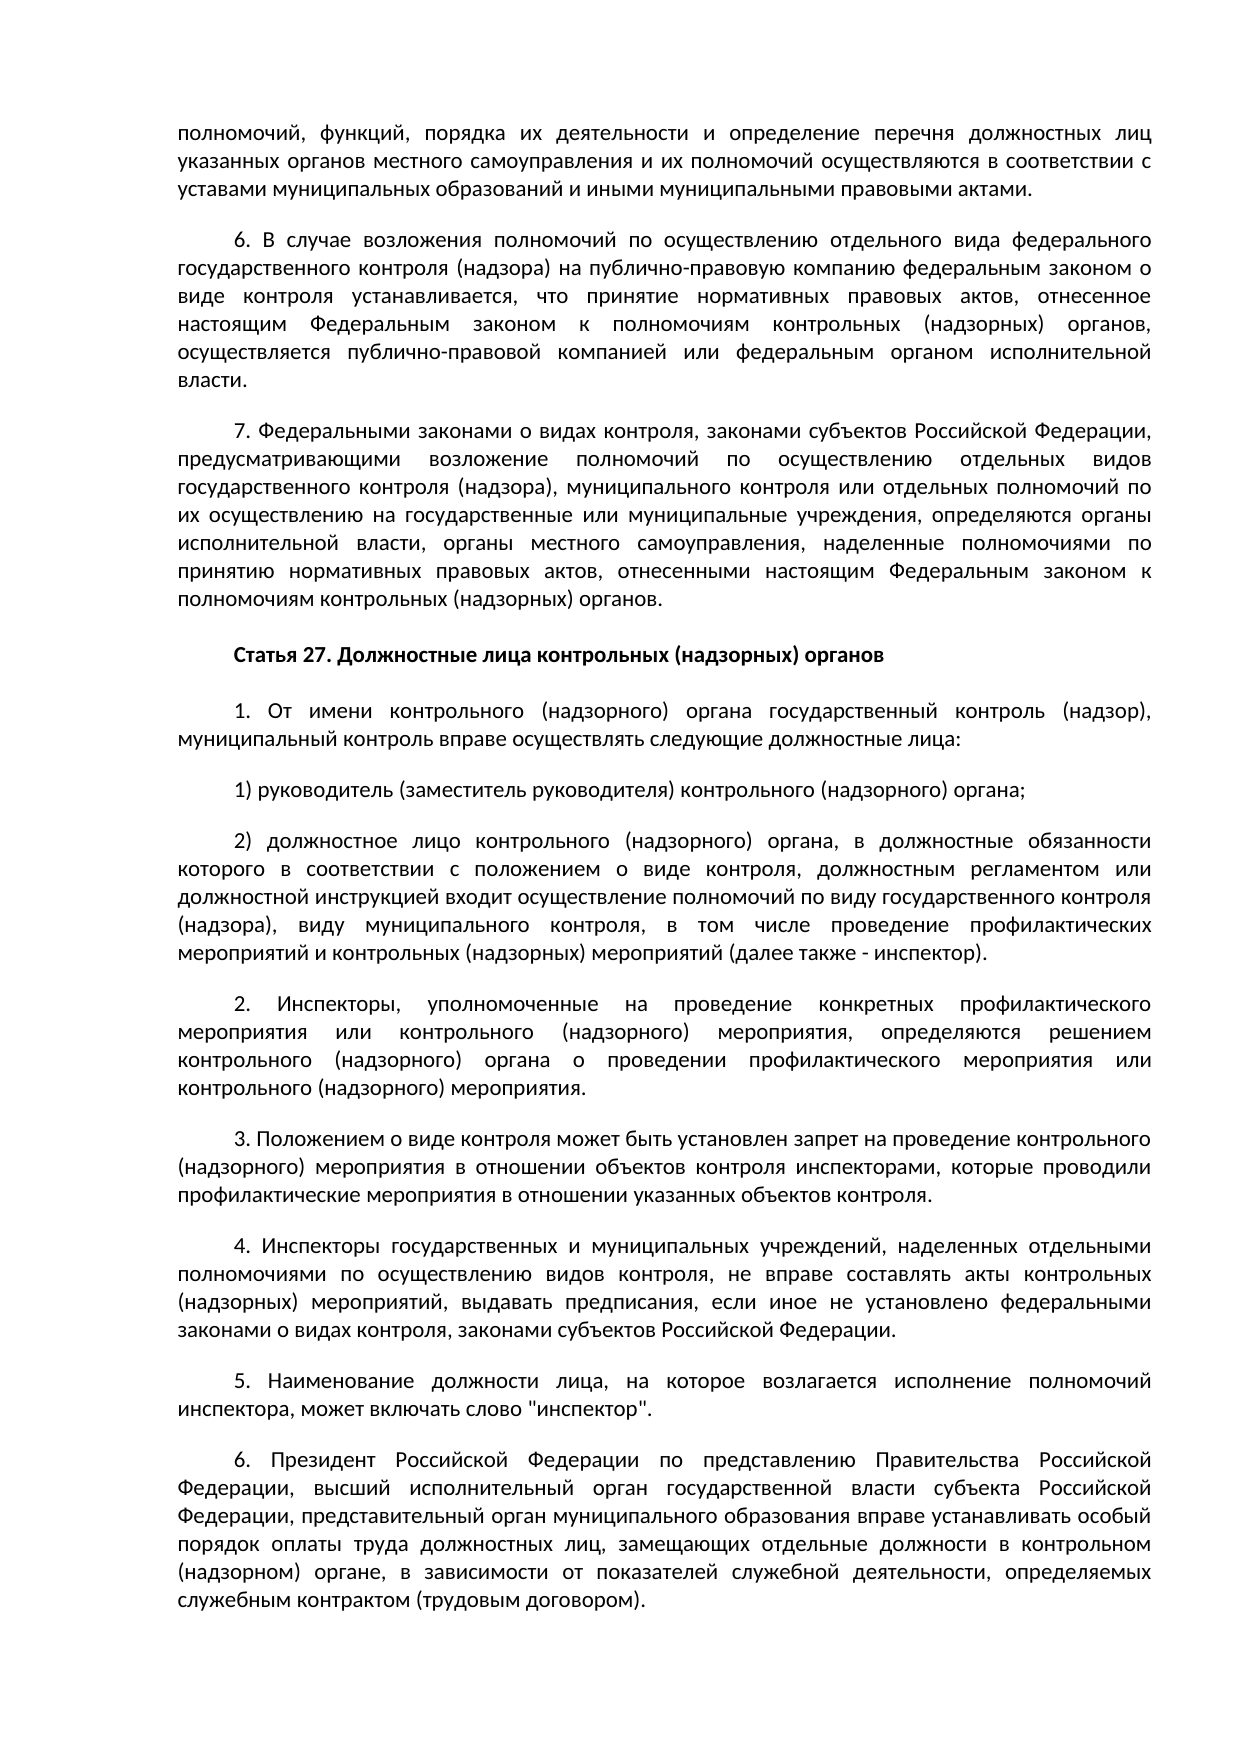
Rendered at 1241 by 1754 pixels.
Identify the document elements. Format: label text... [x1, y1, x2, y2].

text 7. Федеральными законами о видах контроля, законами субъектов Российской Федерации, предусматривающими возложение полномочий по осуществлению отдельных видов государственного контроля (надзора), муниципального контроля или отдельных полномочий по их осуществлению на государственные или муниципальные учреждения, определяются органы исполнительной власти, органы местного самоуправления, наделенные полномочиями по принятию нормативных правовых актов, отнесенными настоящим Федеральным законом к полномочиям контрольных (надзорных) органов. [177, 416, 1152, 612]
text 3. Положением о виде контроля может быть установлен запрет на проведение контрольного (надзорного) мероприятия в отношении объектов контроля инспекторами, которые проводили профилактические мероприятия в отношении указанных объектов контроля. [177, 1124, 1152, 1208]
text 6. Президент Российской Федерации по представлению Правительства Российской Федерации, высший исполнительный орган государственной власти субъекта Российской Федерации, представительный орган муниципального образования вправе устанавливать особый порядок оплаты труда должностных лиц, замещающих отдельные должности в контрольном (надзорном) органе, в зависимости от показателей служебной деятельности, определяемых служебным контрактом (трудовым договором). [177, 1445, 1152, 1613]
text 6. В случае возложения полномочий по осуществлению отдельного вида федерального государственного контроля (надзора) на публично-правовую компанию федеральным законом о виде контроля устанавливается, что принятие нормативных правовых актов, отнесенное настоящим Федеральным законом к полномочиям контрольных (надзорных) органов, осуществляется публично-правовой компанией или федеральным органом исполнительной власти. [177, 225, 1152, 393]
text 2. Инспекторы, уполномоченные на проведение конкретных профилактического мероприятия или контрольного (надзорного) мероприятия, определяются решением контрольного (надзорного) органа о проведении профилактического мероприятия или контрольного (надзорного) мероприятия. [177, 989, 1152, 1101]
text 1) руководитель (заместитель руководителя) контрольного (надзорного) органа; [177, 775, 1152, 803]
text 1. От имени контрольного (надзорного) органа государственный контроль (надзор), муниципальный контроль вправе осуществлять следующие должностные лица: [177, 696, 1152, 752]
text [177, 118, 1152, 202]
text 2) должностное лицо контрольного (надзорного) органа, в должностные обязанности которого в соответствии с положением о виде контроля, должностным регламентом или должностной инструкцией входит осуществление полномочий по виду государственного контроля (надзора), виду муниципального контроля, в том числе проведение профилактических мероприятий и контрольных (надзорных) мероприятий (далее также - инспектор). [177, 826, 1152, 966]
text 4. Инспекторы государственных и муниципальных учреждений, наделенных отдельными полномочиями по осуществлению видов контроля, не вправе составлять акты контрольных (надзорных) мероприятий, выдавать предписания, если иное не установлено федеральными законами о видах контроля, законами субъектов Российской Федерации. [177, 1231, 1152, 1343]
title Статья 27. Должностные лица контрольных (надзорных) органов [177, 640, 1152, 668]
text 5. Наименование должности лица, на которое возлагается исполнение полномочий инспектора, может включать слово "инспектор". [177, 1366, 1152, 1422]
